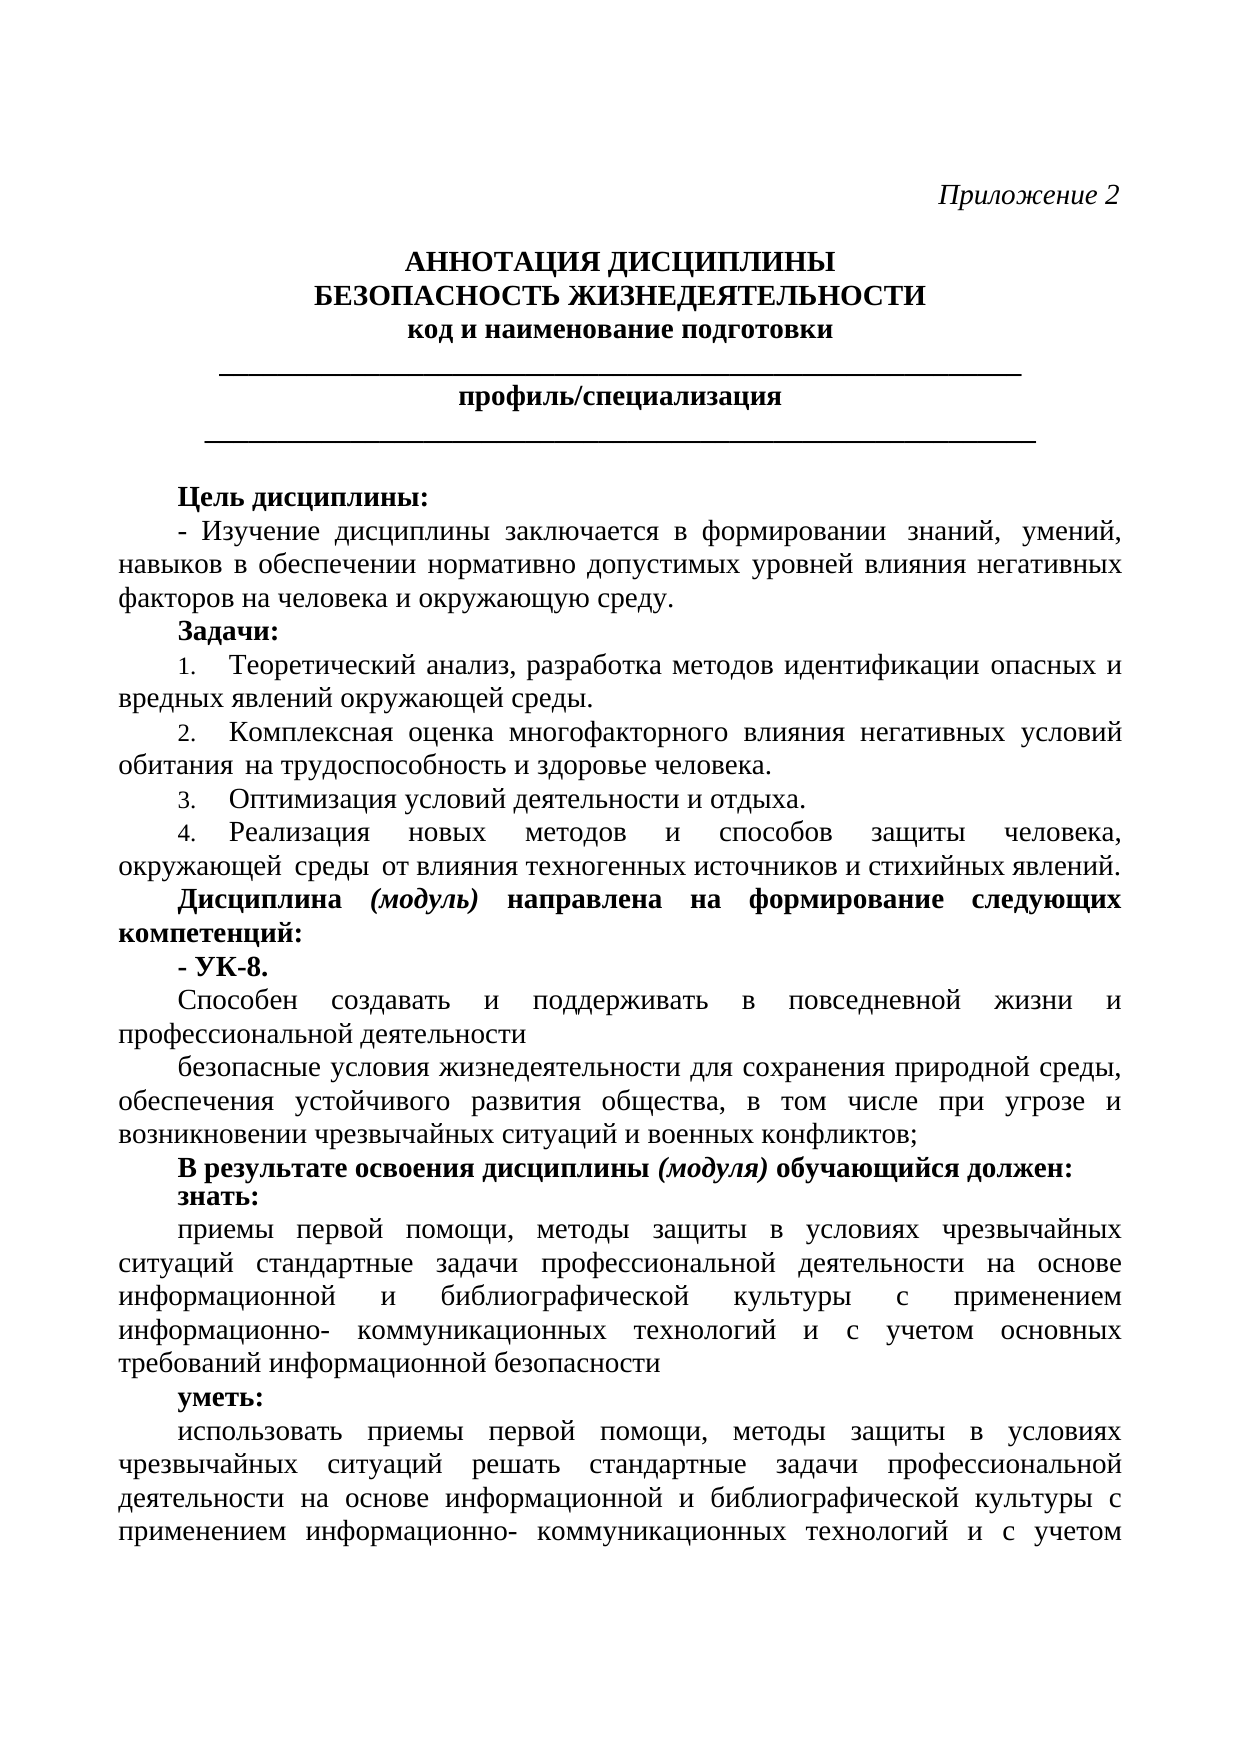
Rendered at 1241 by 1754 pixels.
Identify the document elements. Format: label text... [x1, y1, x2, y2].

text - Изучение дисциплины заключается в формировании знаний, умений, навыков в обеспечении нормативно допустимых уровней влияния негативных факторов на человека и окружающую среду. [118, 513, 1122, 613]
text Способен создавать и поддерживать в повседневной жизни и профессиональной деятельности [118, 982, 1122, 1049]
text безопасные условия жизнедеятельности для сохранения природной среды, обеспечения устойчивого развития общества, в том числе при угрозе и возникновении чрезвычайных ситуаций и военных конфликтов; [118, 1049, 1122, 1150]
text АННОТАЦИЯ ДИСЦИПЛИНЫ [118, 244, 1122, 278]
text профиль/специализация [118, 378, 1122, 412]
text Дисциплина (модуль) направлена на формирование следующих компетенций: [118, 882, 1122, 949]
text _________________________________________________________ [118, 412, 1122, 446]
text приемы первой помощи, методы защиты в условиях чрезвычайных ситуаций стандартные задачи профессиональной деятельности на основе информационной и библиографической культуры с применением информационно- коммуникационных технологий и с учетом основных требований информационной безопасности [118, 1211, 1122, 1379]
text Цель дисциплины: [118, 479, 1122, 513]
list Реализация новых методов и способов защиты человека, окружающей среды от влияния техногенных источников и стихийных явлений. [118, 814, 1122, 882]
text _______________________________________________________ [118, 345, 1122, 378]
text уметь: [118, 1379, 1122, 1413]
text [118, 1413, 1122, 1547]
text Приложение 2 [118, 177, 1122, 211]
text код и наименование подготовки [118, 311, 1122, 345]
text знать: [118, 1183, 1122, 1211]
list Комплексная оценка многофакторного влияния негативных условий обитания на трудоспособность и здоровье человека. [118, 714, 1122, 781]
text Задачи: [118, 613, 1122, 647]
list Теоретический анализ, разработка методов идентификации опасных и вредных явлений окружающей среды. [118, 647, 1122, 714]
text БЕЗОПАСНОСТЬ ЖИЗНЕДЕЯТЕЛЬНОСТИ [118, 278, 1122, 311]
list Оптимизация условий деятельности и отдыха. [118, 781, 1122, 814]
text - УК-8. [118, 949, 1122, 982]
text В результате освоения дисциплины (модуля) обучающийся должен: [118, 1150, 1122, 1183]
